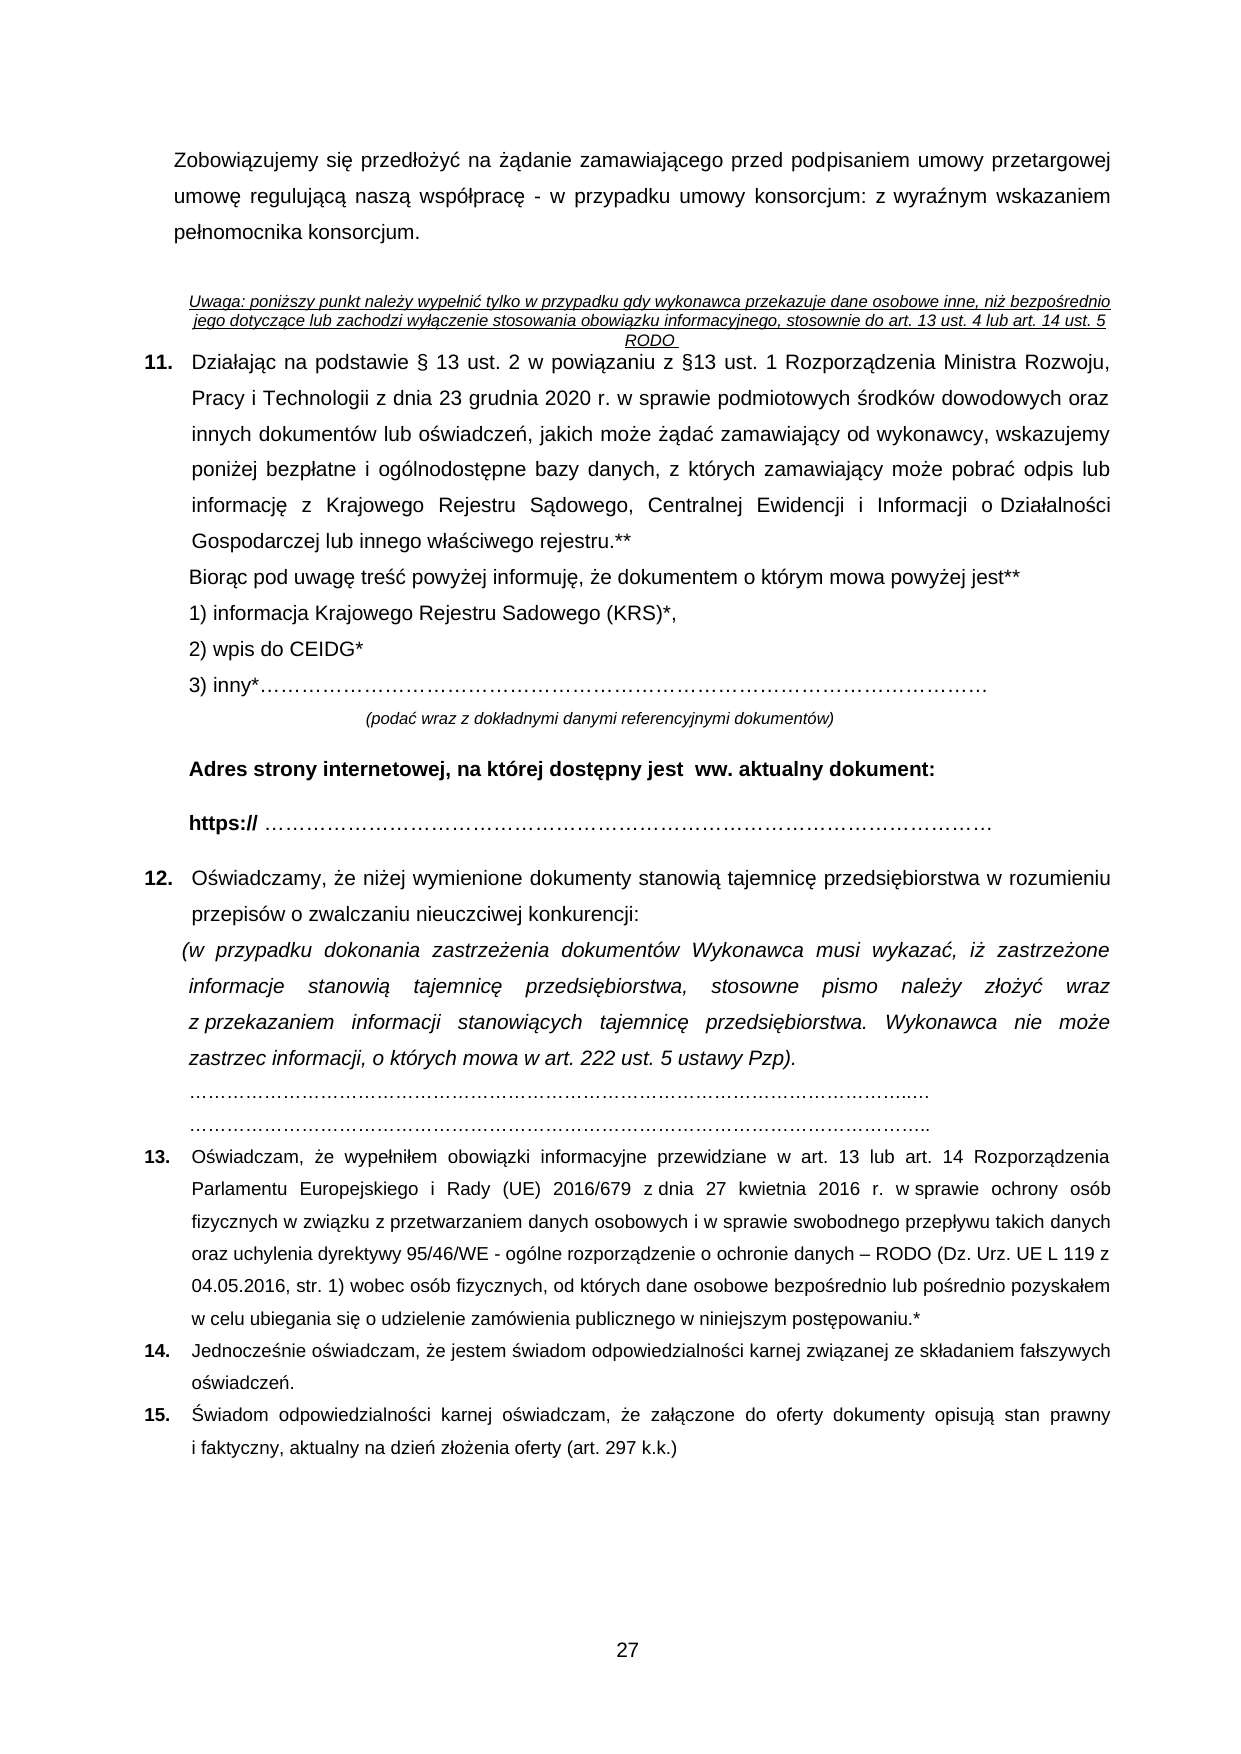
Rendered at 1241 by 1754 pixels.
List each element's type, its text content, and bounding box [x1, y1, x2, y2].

text ……………………………………………………………………………………………………….. [188, 1114, 1111, 1135]
text (podać wraz z dokładnymi danymi referencyjnymi dokumentów) [366, 709, 1111, 728]
text https:// …………………………………………………………………………………………… [188, 811, 1111, 835]
text 1) informacja Krajowego Rejestru Sadowego (KRS)*, [188, 601, 1111, 625]
list Jednocześnie oświadczam, że jestem świadom odpowiedzialności karnej związanej ze składaniem fałszywych oświadczeń. [144, 1340, 1111, 1393]
text 2) wpis do CEIDG* [188, 637, 1111, 661]
text ……………………………………………………………………………………………………..… [188, 1081, 1111, 1103]
text 3) inny*…………………………………………………………………………………………… [188, 673, 1111, 697]
list Oświadczam, że wypełniłem obowiązki informacyjne przewidziane w art. 13 lub art. 14 Rozporządzenia Parlamentu Europejskiego i Rady (UE) 2016/679 z dnia 27 kwietnia 2016 r. w sprawie ochrony osób fizycznych w związku z przetwarzaniem danych osobowych i w sprawie swobodnego przepływu takich danych oraz uchylenia dyrektywy 95/46/WE - ogólne rozporządzenie o ochronie danych – RODO (Dz. Urz. UE L 119 z 04.05.2016, str. 1) wobec osób fizycznych, od których dane osobowe bezpośrednio lub pośrednio pozyskałem w celu ubiegania się o udzielenie zamówienia publicznego w niniejszym postępowaniu.* [144, 1146, 1111, 1329]
list Oświadczamy, że niżej wymienione dokumenty stanowią tajemnicę przedsiębiorstwa w rozumieniu przepisów o zwalczaniu nieuczciwej konkurencji: [144, 866, 1111, 926]
text Zobowiązujemy się przedłożyć na żądanie zamawiającego przed podpisaniem umowy przetargowej umowę regulującą naszą współpracę - w przypadku umowy konsorcjum: z wyraźnym wskazaniem pełnomocnika konsorcjum. [174, 148, 1111, 243]
text (w przypadku dokonania zastrzeżenia dokumentów Wykonawca musi wykazać, iż zastrzeżone informacje stanowią tajemnicę przedsiębiorstwa, stosowne pismo należy złożyć wraz z przekazaniem informacji stanowiących tajemnicę przedsiębiorstwa. Wykonawca nie może zastrzec informacji, o których mowa w art. 222 ust. 5 ustawy Pzp). [144, 938, 1111, 1069]
list Świadom odpowiedzialności karnej oświadczam, że załączone do oferty dokumenty opisują stan prawny i faktyczny, aktualny na dzień złożenia oferty (art. 297 k.k.) [144, 1404, 1111, 1458]
text Uwaga: poniższy punkt należy wypełnić tylko w przypadku gdy wykonawca przekazuje dane osobowe inne, niż bezpośrednio jego dotyczące lub zachodzi wyłączenie stosowania obowiązku informacyjnego, stosownie do art. 13 ust. 4 lub art. 14 ust. 5 RODO [188, 292, 1111, 309]
text Uwaga: poniższy punkt należy wypełnić tylko w przypadku gdy wykonawca przekazuje dane osobowe inne, niż bezpośrednio jego dotyczące lub zachodzi wyłączenie stosowania obowiązku informacyjnego, stosownie do art. 13 ust. 4 lub art. 14 ust. 5 RODO [188, 310, 1111, 349]
text Biorąc pod uwagę treść powyżej informuję, że dokumentem o którym mowa powyżej jest** [188, 565, 1111, 589]
list Działając na podstawie § 13 ust. 2 w powiązaniu z §13 ust. 1 Rozporządzenia Ministra Rozwoju, Pracy i Technologii z dnia 23 grudnia 2020 r. w sprawie podmiotowych środków dowodowych oraz innych dokumentów lub oświadczeń, jakich może żądać zamawiający od wykonawcy, wskazujemy poniżej bezpłatne i ogólnodostępne bazy danych, z których zamawiający może pobrać odpis lub informację z Krajowego Rejestru Sądowego, Centralnej Ewidencji i Informacji o Działalności Gospodarczej lub innego właściwego rejestru.** [144, 349, 1111, 553]
text Adres strony internetowej, na której dostępny jest ww. aktualny dokument: [188, 756, 1111, 780]
